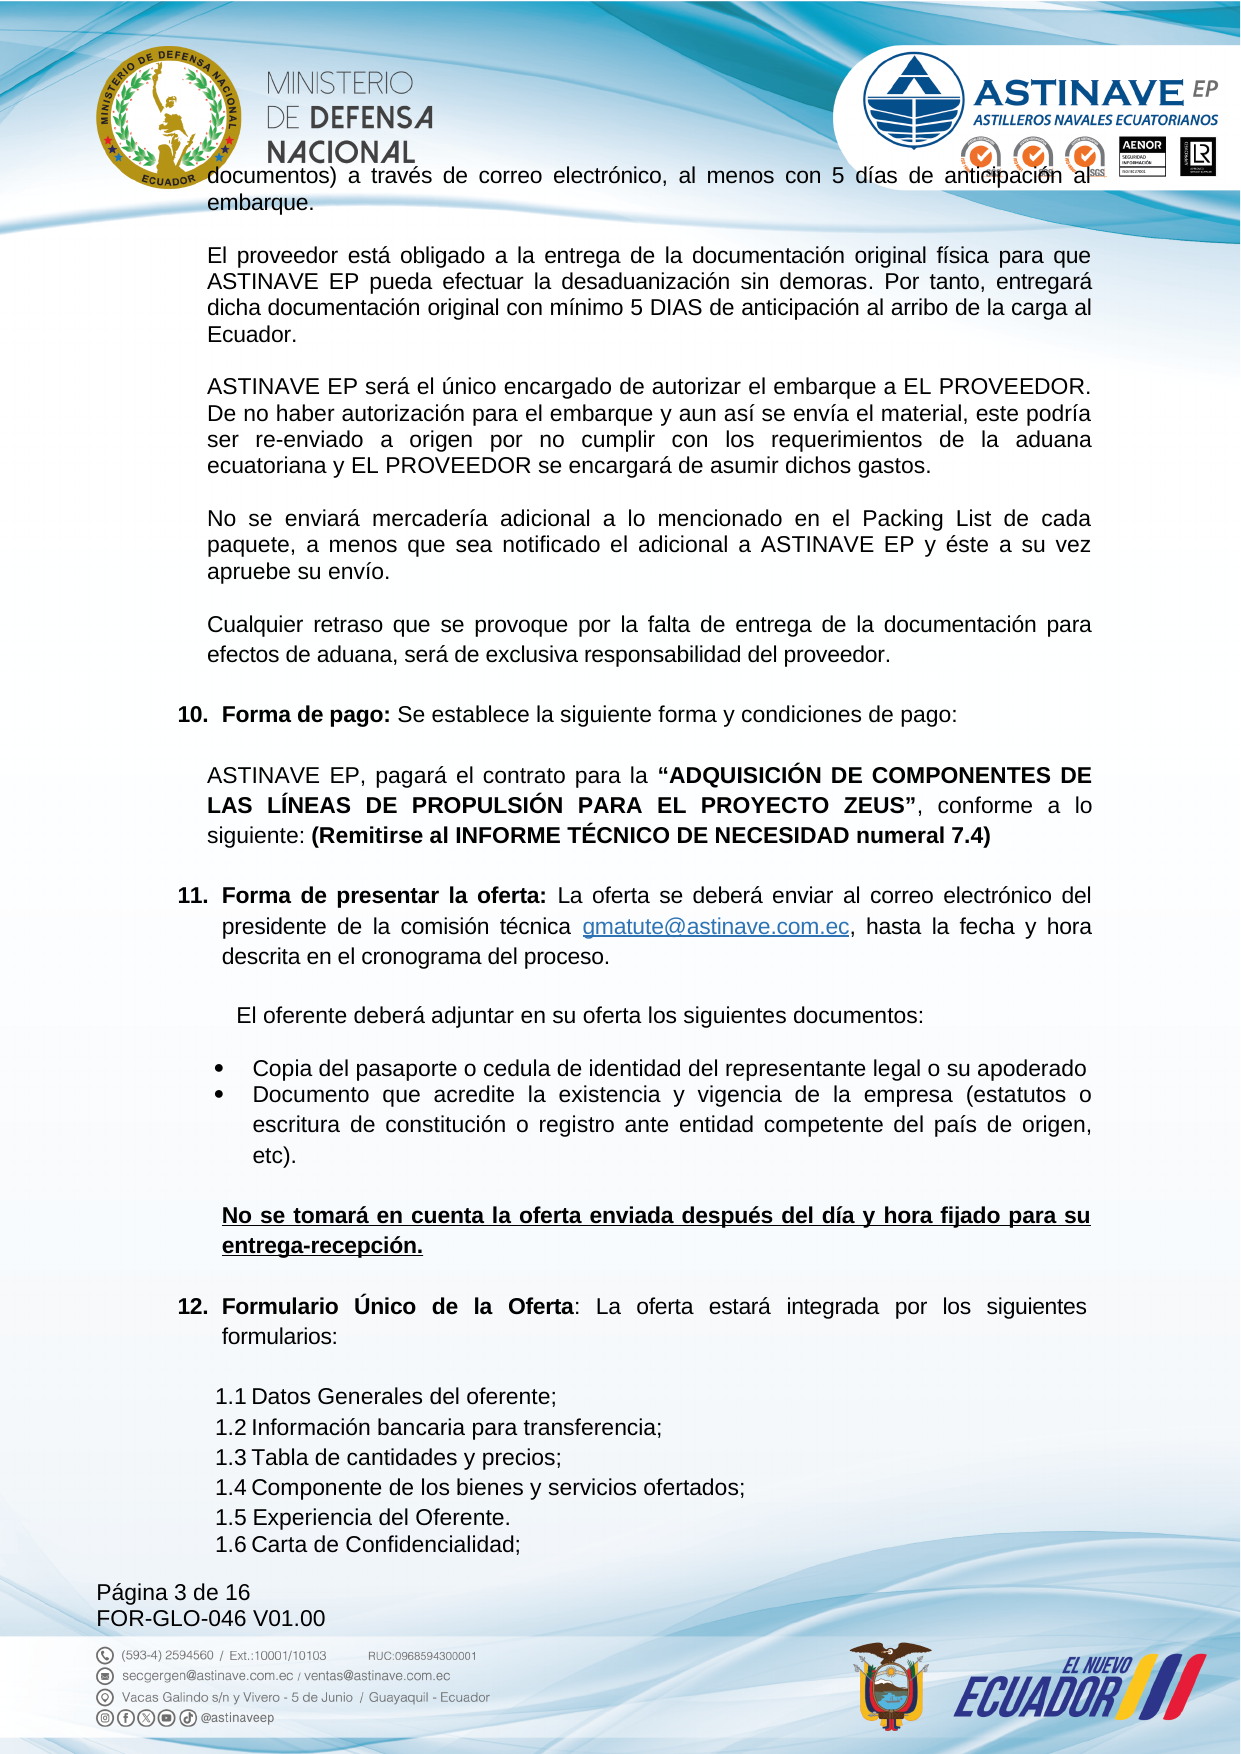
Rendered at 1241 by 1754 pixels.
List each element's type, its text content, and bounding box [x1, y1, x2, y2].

list Información bancaria para transferencia; [215, 1413, 1088, 1440]
list Tabla de cantidades y precios; [215, 1444, 1088, 1470]
text El proveedor está obligado a la entrega de la documentación original física para que ASTINAVE EP pueda efectuar la desaduanización sin demoras. Por tanto, entregará dicha documentación original con mínimo 5 DIAS de anticipación al arribo de la carga al Ecuador. [207, 242, 1092, 347]
list Forma de presentar la oferta: La oferta se deberá enviar al correo electrónico del presidente de la comisión técnica gmatute@astinave.com.ec, hasta la fecha y hora descrita en el cronograma del proceso. [177, 882, 1092, 969]
text Cualquier retraso que se provoque por la falta de entrega de la documentación para efectos de aduana, será de exclusiva responsabilidad del proveedor. [207, 611, 1092, 667]
list Datos Generales del oferente; [215, 1383, 1088, 1410]
text ASTINAVE EP, pagará el contrato para la “ADQUISICIÓN DE COMPONENTES DE LAS LÍNEAS DE PROPULSIÓN PARA EL PROYECTO ZEUS”, conforme a lo siguiente: (Remitirse al INFORME TÉCNICO DE NECESIDAD numeral 7.4) [207, 762, 1092, 848]
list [177, 162, 1092, 215]
text No se tomará en cuenta la oferta enviada después del día y hora fijado para su entrega-recepción. [222, 1202, 1092, 1259]
picture [0, 1, 1241, 1754]
list Componente de los bienes y servicios ofertados; [215, 1474, 1088, 1500]
list Documento que acredite la existencia y vigencia de la empresa (estatutos o escritura de constitución o registro ante entidad competente del país de origen, etc). [215, 1081, 1092, 1168]
list Experiencia del Oferente. [215, 1504, 1092, 1531]
list Formulario Único de la Oferta: La oferta estará integrada por los siguientes formularios: [177, 1293, 1088, 1349]
list Forma de pago: Se establece la siguiente forma y condiciones de pago: [177, 701, 1092, 727]
list Carta de Confidencialidad; [215, 1531, 1088, 1557]
list ASTINAVE EP será el único encargado de autorizar el embarque a EL PROVEEDOR. De no haber autorización para el embarque y aun así se envía el material, este podría ser re-enviado a origen por no cumplir con los requerimientos de la aduana ecuatoriana y EL PROVEEDOR se encargará de asumir dichos gastos. [207, 373, 1092, 479]
text El oferente deberá adjuntar en su oferta los siguientes documentos: [236, 1002, 1092, 1028]
list Copia del pasaporte o cedula de identidad del representante legal o su apoderado [215, 1055, 1092, 1081]
list No se enviará mercadería adicional a lo mencionado en el Packing List de cada paquete, a menos que sea notificado el adicional a ASTINAVE EP y éste a su vez apruebe su envío. [207, 505, 1092, 584]
